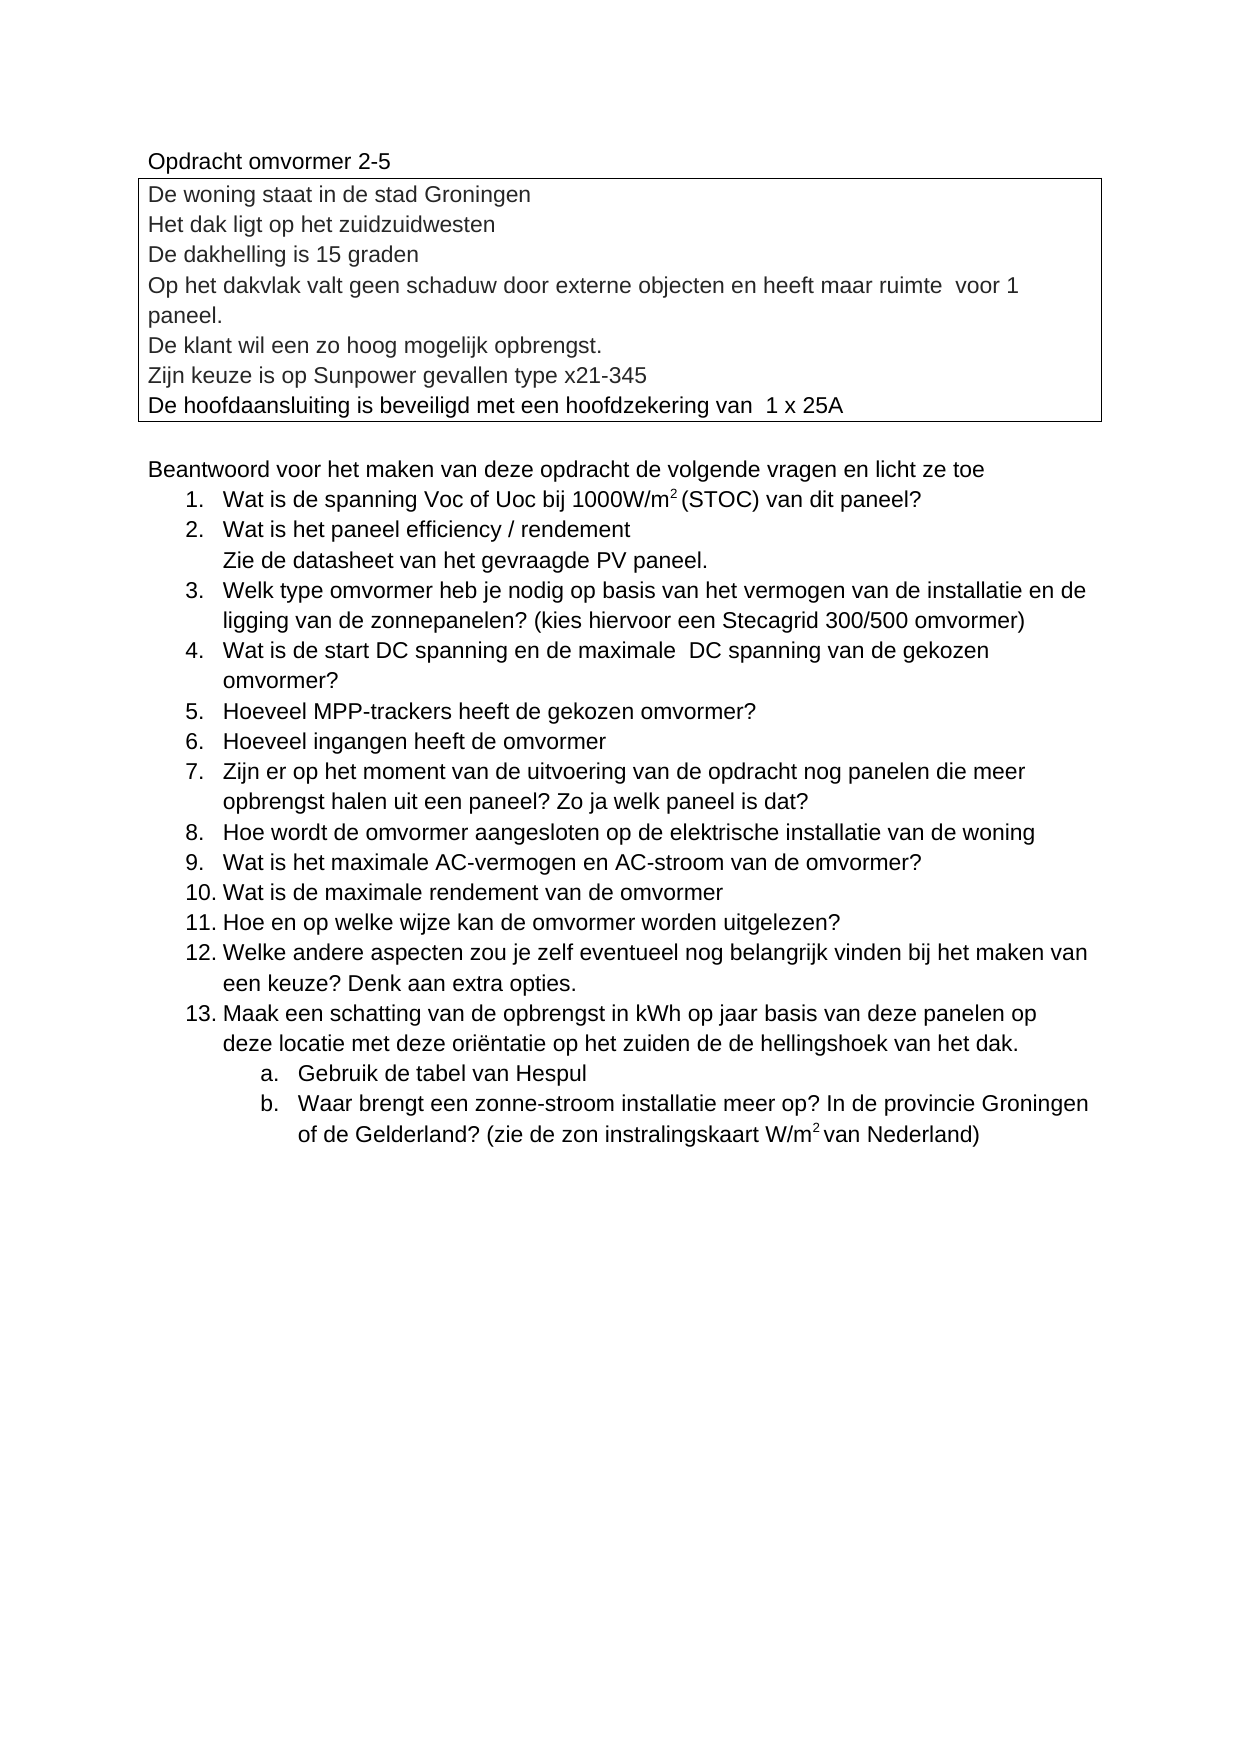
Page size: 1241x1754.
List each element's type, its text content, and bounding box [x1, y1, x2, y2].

text Op het dakvlak valt geen schaduw door externe objecten en heeft maar ruimte voor 1 paneel. [139, 268, 1101, 328]
list Hoeveel MPP-trackers heeft de gekozen omvormer? [185, 698, 1093, 724]
list Hoe en op welke wijze kan de omvormer worden uitgelezen? [185, 909, 1093, 935]
text De klant wil een zo hoog mogelijk opbrengst. [139, 329, 1101, 358]
list Wat is de maximale rendement van de omvormer [185, 879, 1093, 905]
list Gebruik de tabel van Hespul [260, 1060, 1093, 1086]
list Wat is de start DC spanning en de maximale DC spanning van de gekozen omvormer? [185, 637, 1093, 694]
list Waar brengt een zonne-stroom installatie meer op? In de provincie Groningen of de Gelderland? (zie de zon instralingskaart W/m2 van Nederland) [260, 1090, 1093, 1147]
list Welk type omvormer heb je nodig op basis van het vermogen van de installatie en de ligging van de zonnepanelen? (kies hiervoor een Stecagrid 300/500 omvormer) [185, 577, 1093, 633]
list Hoeveel ingangen heeft de omvormer [185, 728, 1093, 754]
list Hoe wordt de omvormer aangesloten op de elektrische installatie van de woning [185, 818, 1093, 845]
text Het dak ligt op het zuidzuidwesten [139, 208, 1101, 237]
list Zijn er op het moment van de uitvoering van de opdracht nog panelen die meer opbrengst halen uit een paneel? Zo ja welk paneel is dat? [185, 758, 1093, 814]
text De dakhelling is 15 graden [139, 238, 1101, 268]
list Wat is het maximale AC-vermogen en AC-stroom van de omvormer? [185, 849, 1093, 875]
list Zie de datasheet van het gevraagde PV paneel. [223, 547, 1093, 573]
list Maak een schatting van de opbrengst in kWh op jaar basis van deze panelen op deze locatie met deze oriëntatie op het zuiden de de hellingshoek van het dak. [185, 1000, 1093, 1056]
text Beantwoord voor het maken van deze opdracht de volgende vragen en licht ze toe [148, 456, 1093, 482]
text Opdracht omvormer 2-5 [148, 148, 1093, 174]
text De hoofdaansluiting is beveiligd met een hoofdzekering van 1 x 25A [139, 389, 1101, 421]
text Zijn keuze is op Sunpower gevallen type x21-345 [139, 359, 1101, 388]
text De woning staat in de stad Groningen [139, 179, 1101, 207]
list Wat is het paneel efficiency / rendement [185, 516, 1093, 543]
list Welke andere aspecten zou je zelf eventueel nog belangrijk vinden bij het maken van een keuze? Denk aan extra opties. [185, 939, 1093, 996]
list Wat is de spanning Voc of Uoc bij 1000W/m2 (STOC) van dit paneel? [185, 486, 1093, 512]
